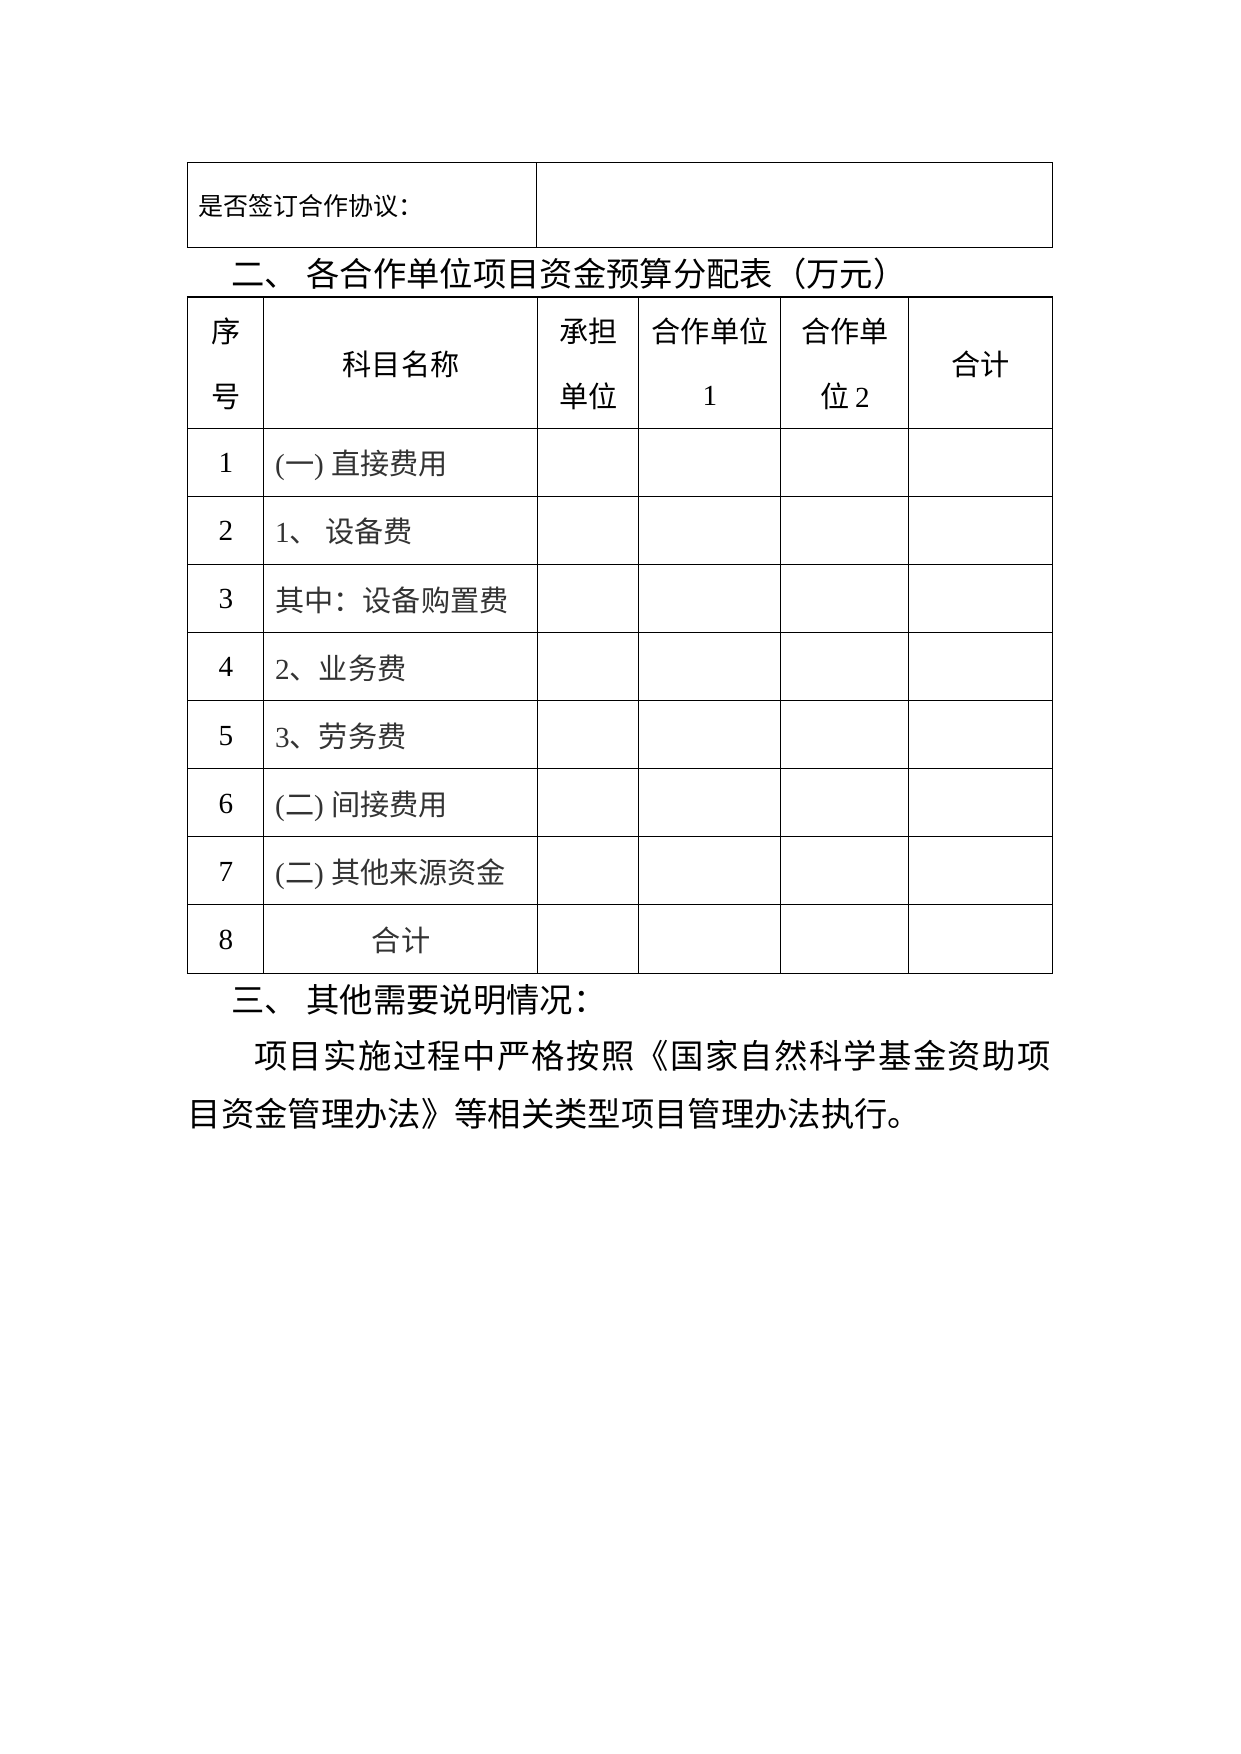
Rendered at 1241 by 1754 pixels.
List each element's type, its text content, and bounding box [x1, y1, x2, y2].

table_cell 5 [188, 701, 263, 768]
table_cell 合计 [264, 905, 537, 972]
table_cell (二) 间接费用 [264, 769, 537, 836]
table_cell 2 [188, 497, 263, 564]
table_cell 1 [188, 429, 263, 496]
table_header 合作单位2 [781, 298, 908, 427]
table_cell [639, 565, 780, 632]
table_cell [538, 497, 638, 564]
table_cell [909, 633, 1052, 700]
table_header 科目名称 [264, 298, 537, 427]
table_cell 7 [188, 837, 263, 904]
table_cell 6 [188, 769, 263, 836]
table_cell 其中：设备购置费 [264, 565, 537, 632]
table_cell [781, 701, 908, 768]
table_cell 2、业务费 [264, 633, 537, 700]
table_cell [909, 905, 1052, 972]
table_cell [538, 429, 638, 496]
table_cell [538, 633, 638, 700]
list 各合作单位项目资金预算分配表（万元） [231, 248, 1053, 296]
table_cell [639, 701, 780, 768]
table_cell [909, 701, 1052, 768]
table_cell 8 [188, 905, 263, 972]
table_cell [639, 429, 780, 496]
table_cell 3 [188, 565, 263, 632]
table_cell [781, 905, 908, 972]
table_cell [538, 565, 638, 632]
table_cell [781, 497, 908, 564]
table_cell [537, 163, 1052, 247]
table_cell [781, 769, 908, 836]
text 项目实施过程中严格按照《国家自然科学基金资助项目资金管理办法》等相关类型项目管理办法执行。 [187, 1022, 1053, 1138]
table_cell [639, 769, 780, 836]
table_cell [909, 769, 1052, 836]
table_cell [909, 837, 1052, 904]
table_cell [538, 701, 638, 768]
table_cell [538, 837, 638, 904]
table_cell (一) 直接费用 [264, 429, 537, 496]
table_cell [639, 905, 780, 972]
table_header 合计 [909, 298, 1052, 427]
table_cell 4 [188, 633, 263, 700]
table_cell [639, 633, 780, 700]
table_cell [639, 497, 780, 564]
table_cell [781, 837, 908, 904]
table_cell (二) 其他来源资金 [264, 837, 537, 904]
table_cell [538, 905, 638, 972]
table_cell [639, 837, 780, 904]
table_cell [781, 633, 908, 700]
table_cell [781, 565, 908, 632]
table_cell 是否签订合作协议： [188, 163, 536, 247]
table_cell [909, 497, 1052, 564]
table_cell [909, 565, 1052, 632]
table_header 序号 [188, 298, 263, 427]
list 其他需要说明情况： [231, 974, 1053, 1022]
table_header 承担单位 [538, 298, 638, 427]
table_cell [781, 429, 908, 496]
table_header 合作单位1 [639, 298, 780, 427]
table_cell 1、 设备费 [264, 497, 537, 564]
table_cell 3、劳务费 [264, 701, 537, 768]
table_cell [909, 429, 1052, 496]
table_cell [538, 769, 638, 836]
